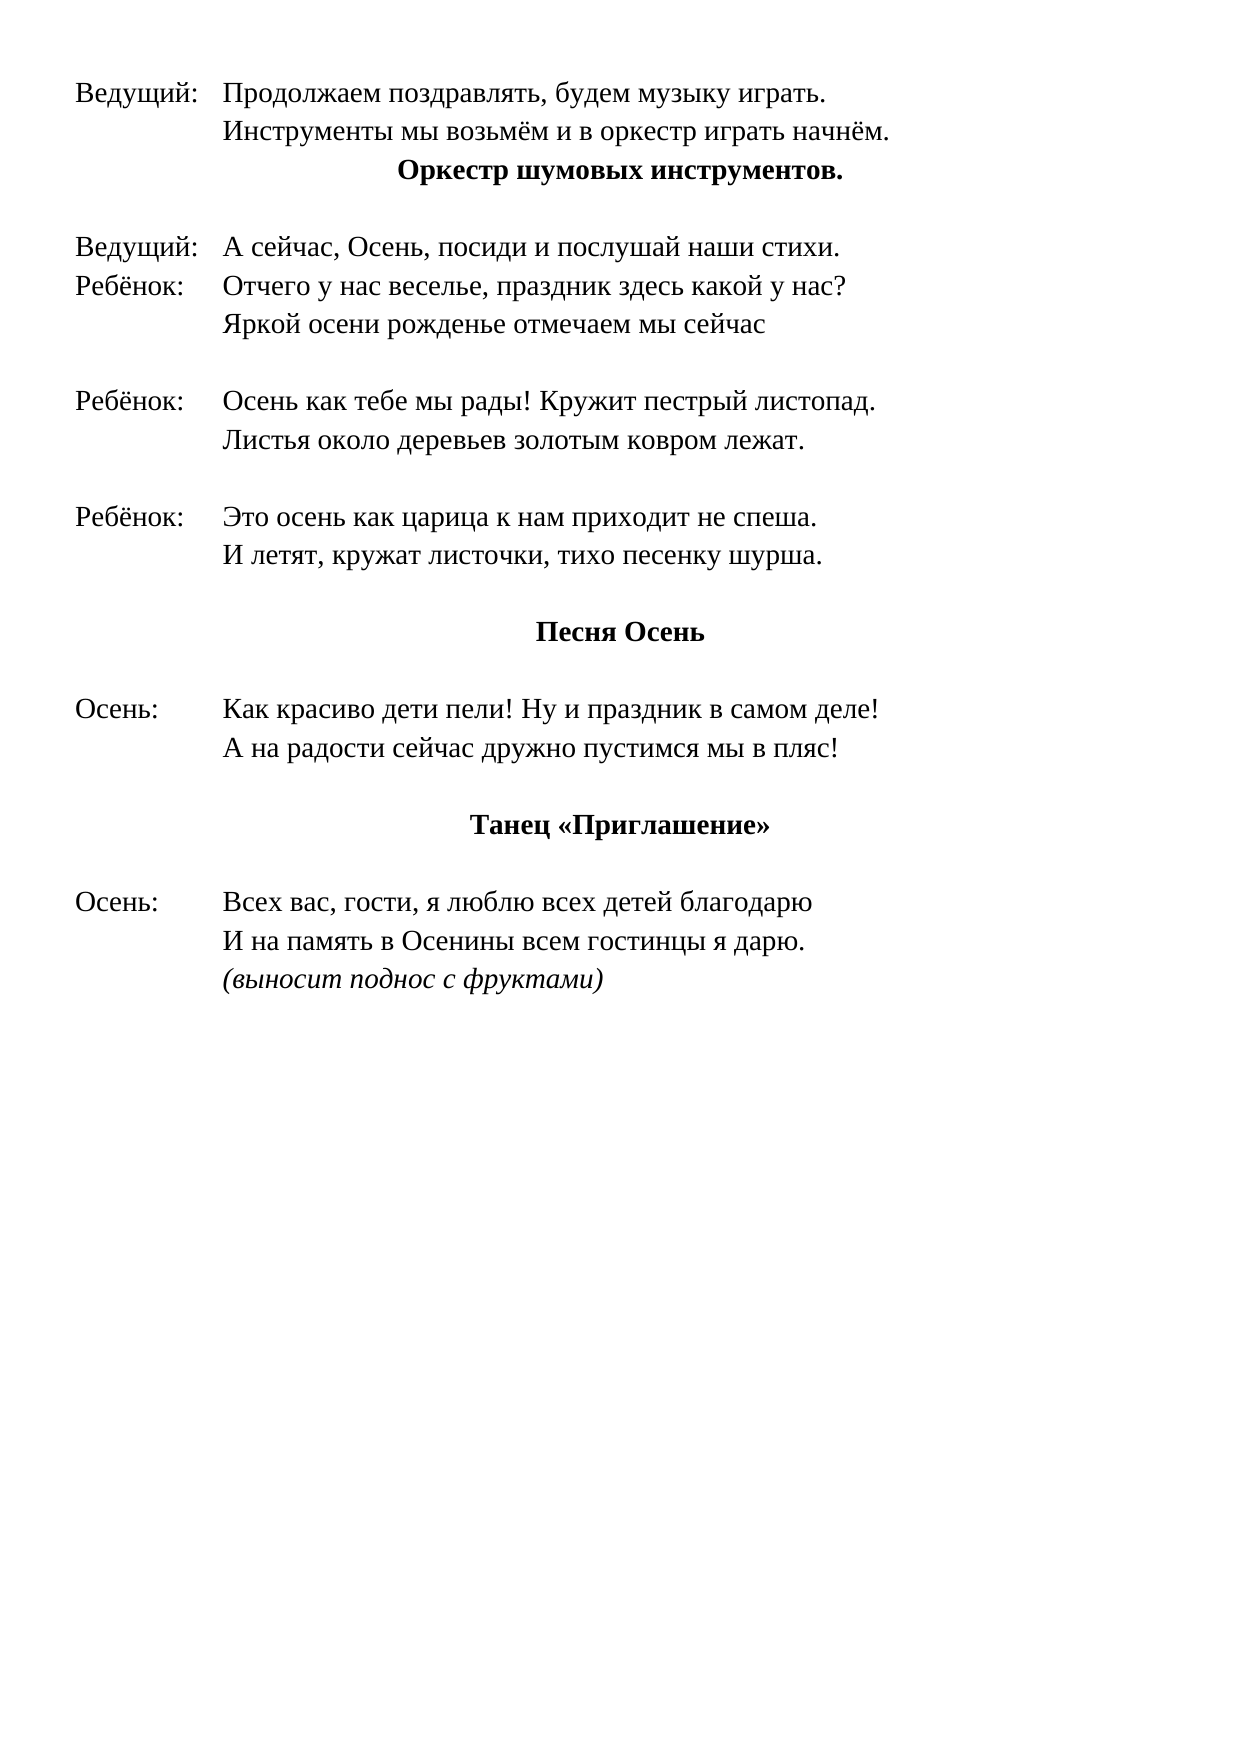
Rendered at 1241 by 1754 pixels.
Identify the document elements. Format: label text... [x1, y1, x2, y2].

text Осень: Всех вас, гости, я люблю всех детей благодарю [75, 884, 1165, 918]
text Песня Осень [75, 614, 1165, 648]
text Ведущий: А сейчас, Осень, посиди и послушай наши стихи. [75, 229, 1165, 263]
text Ребёнок: Это осень как царица к нам приходит не спеша. [75, 499, 1165, 532]
text А на радости сейчас дружно пустимся мы в пляс! [149, 730, 1165, 764]
text (выносит поднос с фруктами) [149, 961, 1165, 995]
text Осень: Как красиво дети пели! Ну и праздник в самом деле! [75, 692, 1165, 725]
text Ребёнок: Отчего у нас веселье, праздник здесь какой у нас? [75, 268, 1165, 301]
text Листья около деревьев золотым ковром лежат. [149, 422, 1165, 455]
text И летят, кружат листочки, тихо песенку шурша. [149, 537, 1165, 571]
text Инструменты мы возьмём и в оркестр играть начнём. [75, 113, 1165, 147]
text Оркестр шумовых инструментов. [75, 152, 1165, 186]
text И на память в Осенины всем гостинцы я дарю. [149, 923, 1165, 956]
text Ведущий: Продолжаем поздравлять, будем музыку играть. [75, 75, 1165, 108]
text Ребёнок: Осень как тебе мы рады! Кружит пестрый листопад. [75, 383, 1165, 417]
text Яркой осени рожденье отмечаем мы сейчас [149, 306, 1165, 340]
text Танец «Приглашение» [75, 807, 1165, 841]
